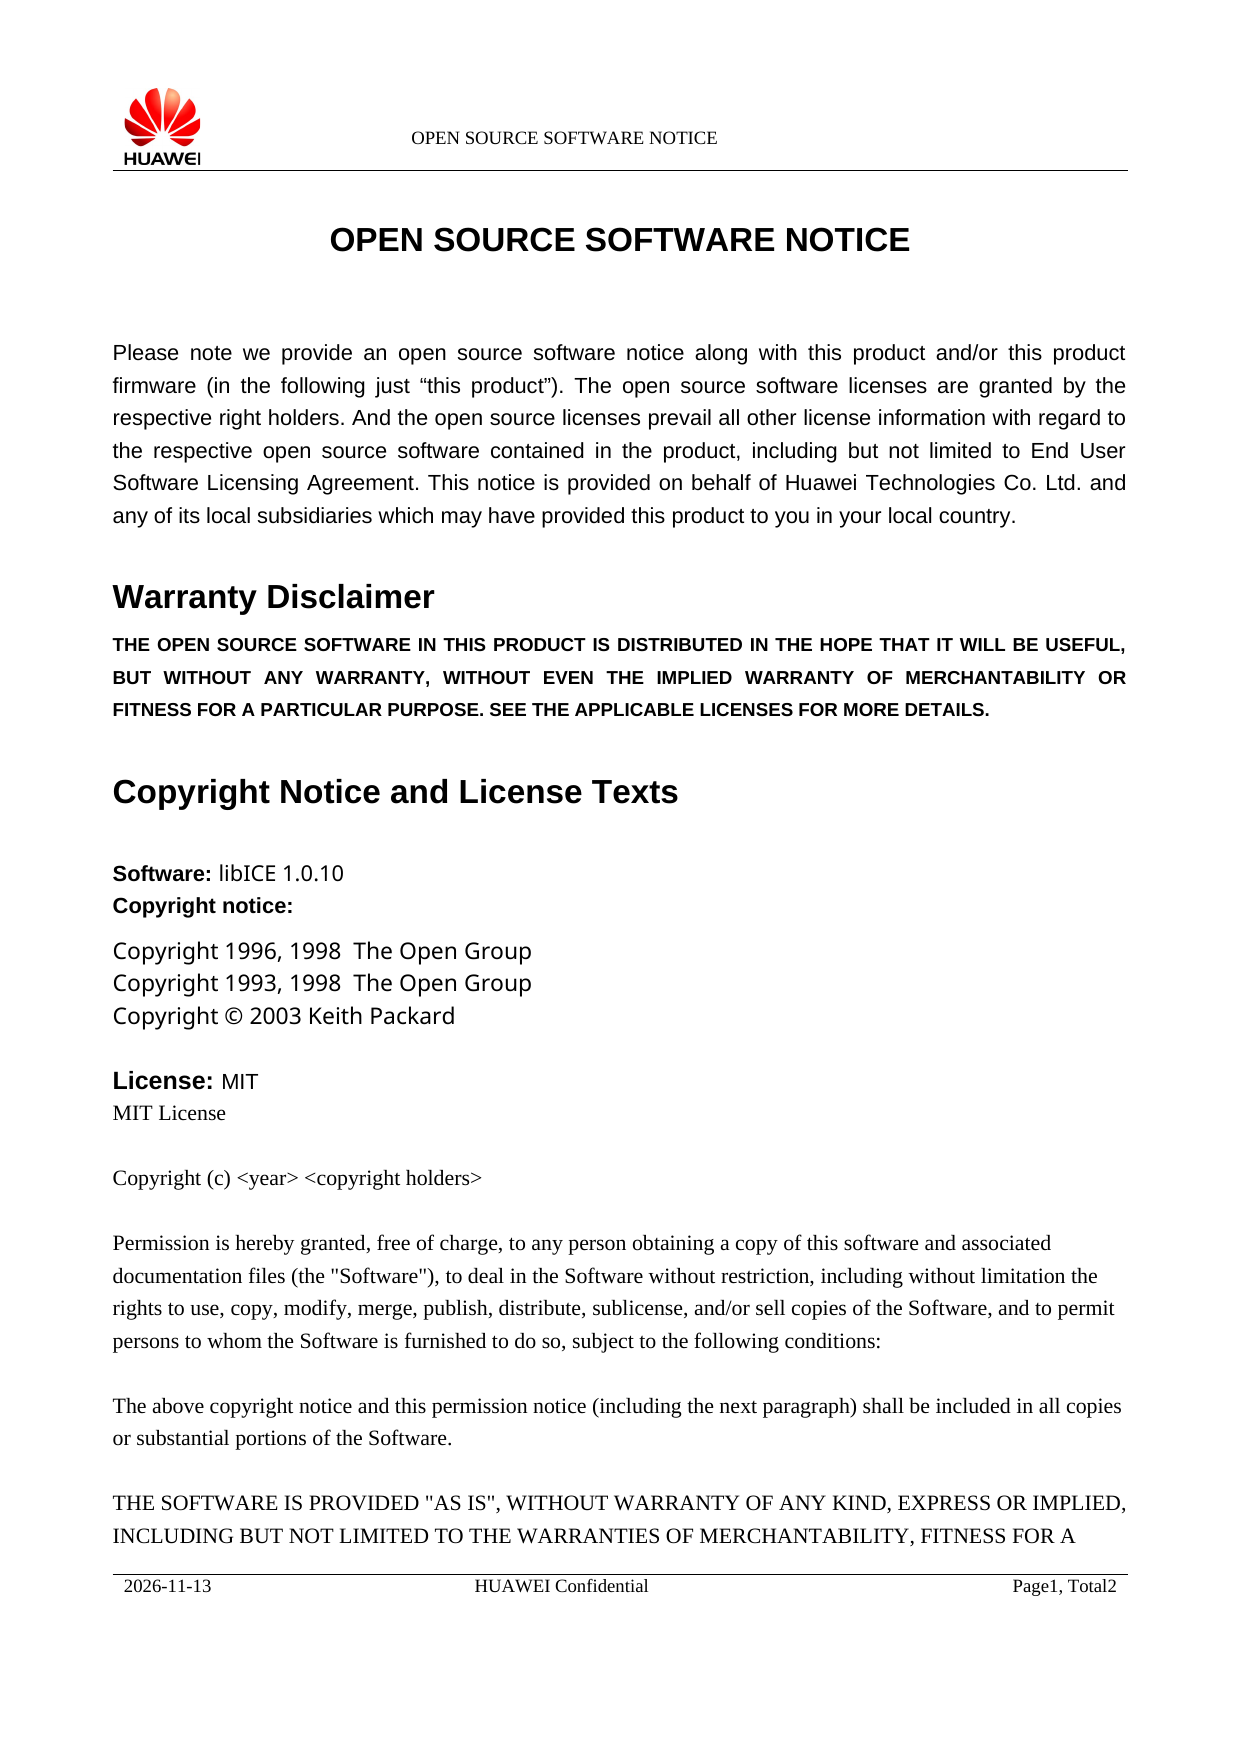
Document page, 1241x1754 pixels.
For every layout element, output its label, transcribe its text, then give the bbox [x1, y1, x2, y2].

text Please note we provide an open source software notice along with this product and/or this product firmware (in the following just “this product”). The open source software licenses are granted by the respective right holders. And the open source licenses prevail all other license information with regard to the respective open source software contained in the product, including but not limited to End User Software Licensing Agreement. This notice is provided on behalf of Huawei Technologies Co. Ltd. and any of its local subsidiaries which may have provided this product to you in your local country. [112, 336, 1128, 531]
text License: MIT [112, 1064, 1128, 1096]
text OPEN SOURCE SOFTWARE NOTICE [112, 206, 1128, 271]
picture [124, 88, 201, 165]
text Copyright Notice and License Texts [112, 759, 1128, 824]
text Warranty Disclaimer [112, 564, 1128, 629]
text Copyright notice: [112, 889, 1128, 921]
text Copyright 1996, 1998 The Open Group Copyright 1993, 1998 The Open Group Copyright © 2003 Keith Packard [112, 934, 1128, 1064]
title Software: libICE 1.0.10 [112, 856, 1128, 889]
text The open source software in this product is distributed in the hope that it will be useful, but WITHOUT ANY WARRANTY, without even the implied warranty of MERCHANTABILITY or FITNESS FOR A PARTICULAR PURPOSE. See the applicable licenses for more details. [112, 629, 1128, 726]
